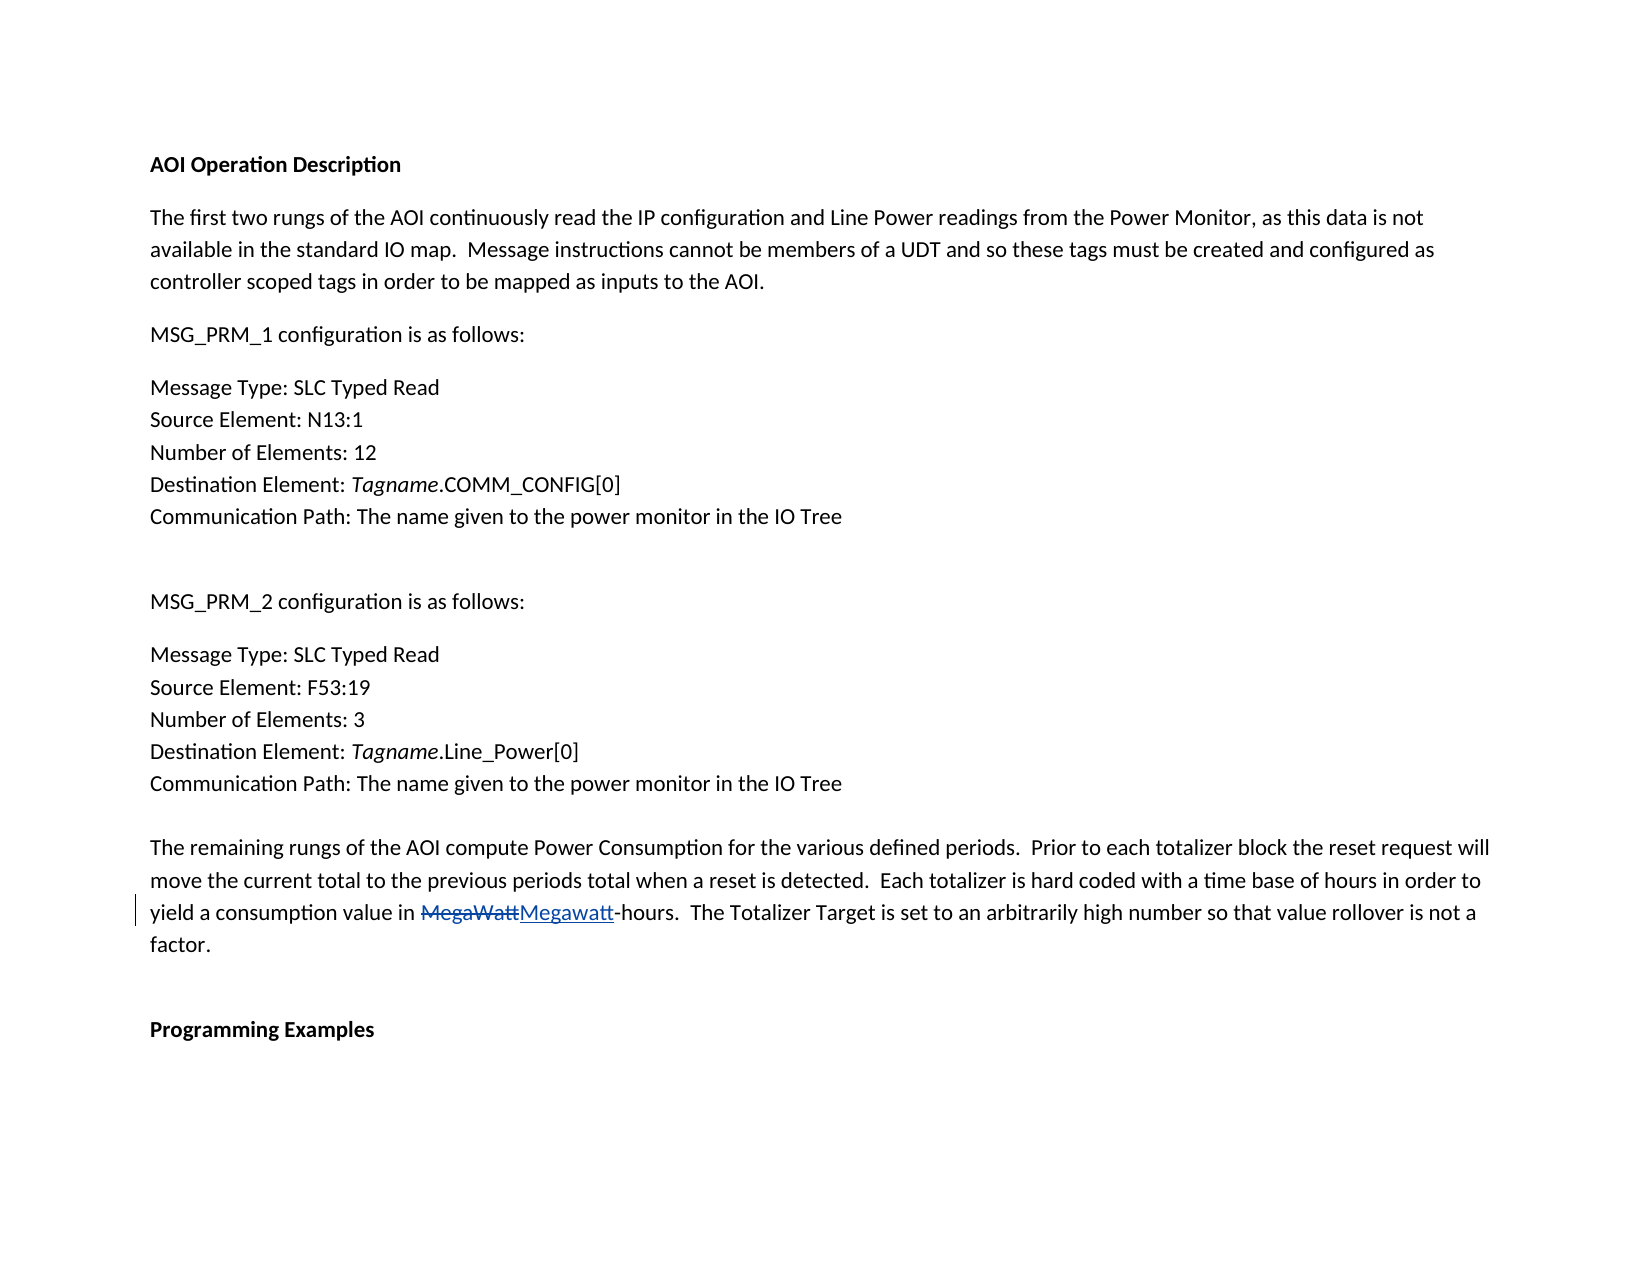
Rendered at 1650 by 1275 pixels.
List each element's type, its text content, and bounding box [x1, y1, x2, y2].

text Source Element: N13:1 [150, 406, 1500, 434]
text Source Element: F53:19 [150, 673, 1500, 701]
text Communication Path: The name given to the power monitor in the IO Tree [150, 769, 1500, 797]
text MSG_PRM_1 configuration is as follows: [150, 320, 1500, 348]
text The first two rungs of the AOI continuously read the IP configuration and Line Power readings from the Power Monitor, as this data is not available in the standard IO map. Message instructions cannot be members of a UDT and so these tags must be created and configured as controller scoped tags in order to be mapped as inputs to the AOI. [150, 203, 1500, 295]
text Number of Elements: 3 [150, 705, 1500, 733]
text MSG_PRM_2 configuration is as follows: [150, 587, 1500, 615]
text AOI Operation Description [150, 150, 1500, 178]
text Communication Path: The name given to the power monitor in the IO Tree [150, 502, 1500, 530]
text Destination Element: Tagname.COMM_CONFIG[0] [150, 470, 1500, 498]
text Programming Examples [150, 1015, 1500, 1043]
text Number of Elements: 12 [150, 438, 1500, 466]
text The remaining rungs of the AOI compute Power Consumption for the various defined periods. Prior to each totalizer block the reset request will move the current total to the previous periods total when a reset is detected. Each totalizer is hard coded with a time base of hours in order to yield a consumption value in -hours. The Totalizer Target is set to an arbitrarily high number so that value rollover is not a factor. [150, 833, 1500, 958]
text Destination Element: Tagname.Line_Power[0] [150, 737, 1500, 765]
text Message Type: SLC Typed Read [150, 640, 1500, 668]
text Message Type: SLC Typed Read [150, 373, 1500, 401]
